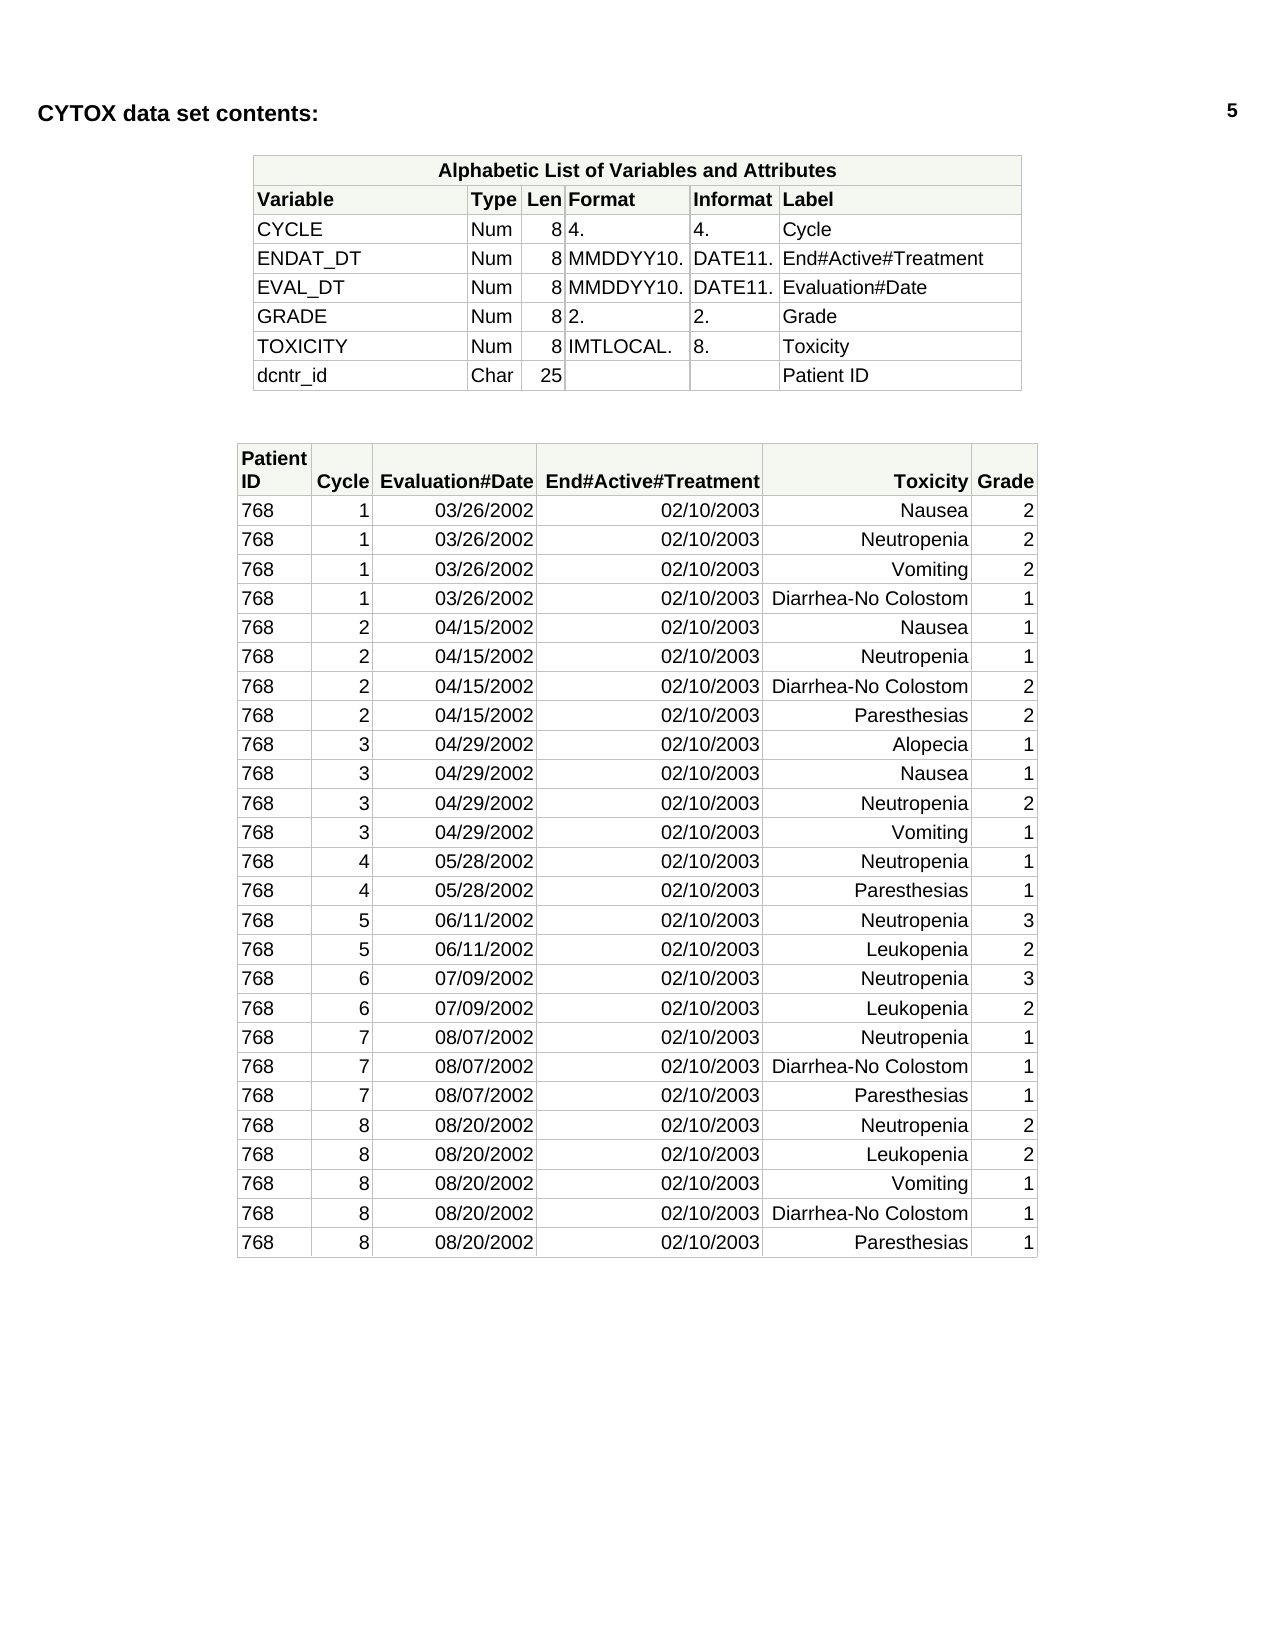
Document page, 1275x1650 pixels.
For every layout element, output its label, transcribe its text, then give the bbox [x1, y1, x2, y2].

table_cell 2 [972, 496, 1037, 524]
table_cell 05/28/2002 [373, 877, 536, 905]
table_header Grade [972, 444, 1037, 495]
table_cell 04/29/2002 [373, 789, 536, 817]
table_cell 6 [312, 965, 372, 993]
table_cell 2. [566, 303, 689, 331]
table_cell Neutropenia [763, 906, 971, 934]
table_cell Neutropenia [763, 526, 971, 554]
table_cell Vomiting [763, 818, 971, 847]
table_cell Cycle [780, 215, 1021, 243]
table_cell DATE11. [691, 244, 779, 272]
table_cell 02/10/2003 [537, 643, 762, 671]
table_cell 2 [312, 614, 372, 642]
table_cell Variable [254, 186, 467, 214]
table_header Toxicity [763, 444, 971, 495]
table_cell 768 [238, 1111, 311, 1139]
table_cell CYCLE [254, 215, 467, 243]
table_cell MMDDYY10. [566, 274, 689, 302]
table_cell 02/10/2003 [537, 1199, 762, 1227]
table_cell 1 [972, 760, 1037, 788]
table_cell 8 [522, 303, 564, 331]
table_cell 768 [238, 1053, 311, 1081]
table_cell End#Active#Treatment [780, 244, 1021, 272]
table_header Alphabetic List of Variables and Attributes [254, 156, 1021, 185]
table_cell 02/10/2003 [537, 701, 762, 729]
table_cell 1 [972, 643, 1037, 671]
table_cell 1 [972, 1082, 1037, 1110]
table_cell 768 [238, 701, 311, 729]
table_cell 04/29/2002 [373, 731, 536, 759]
table_header Patient ID [238, 444, 311, 495]
table_cell 2 [972, 1140, 1037, 1168]
table_cell 768 [238, 877, 311, 905]
table_cell Leukopenia [763, 1140, 971, 1168]
table_cell 7 [312, 1053, 372, 1081]
table_cell 08/20/2002 [373, 1228, 536, 1256]
table_cell Num [468, 244, 521, 272]
table_cell 02/10/2003 [537, 555, 762, 583]
table_cell 768 [238, 1228, 311, 1256]
table_cell 1 [312, 496, 372, 524]
table_cell 1 [972, 818, 1037, 847]
table_cell Neutropenia [763, 1023, 971, 1051]
table_cell 08/20/2002 [373, 1111, 536, 1139]
table_cell Nausea [763, 614, 971, 642]
table_cell 2 [972, 701, 1037, 729]
table_cell 08/20/2002 [373, 1170, 536, 1198]
table_cell 8 [522, 332, 564, 360]
table_cell 1 [312, 526, 372, 554]
table_cell dcntr_id [254, 361, 467, 389]
table_cell 4 [312, 877, 372, 905]
table_cell 02/10/2003 [537, 965, 762, 993]
table_cell 08/07/2002 [373, 1053, 536, 1081]
table_cell 768 [238, 818, 311, 847]
table_cell 1 [972, 731, 1037, 759]
table_cell TOXICITY [254, 332, 467, 360]
table_cell 4. [566, 215, 689, 243]
table_cell 768 [238, 760, 311, 788]
table_cell EVAL_DT [254, 274, 467, 302]
table_header End#Active#Treatment [537, 444, 762, 495]
table_cell 02/10/2003 [537, 496, 762, 524]
table_cell Num [468, 274, 521, 302]
table_cell MMDDYY10. [566, 244, 689, 272]
table_cell 04/29/2002 [373, 760, 536, 788]
table_cell 04/15/2002 [373, 701, 536, 729]
table_cell 8 [522, 215, 564, 243]
table_cell 02/10/2003 [537, 935, 762, 964]
table_header Evaluation#Date [373, 444, 536, 495]
table_cell 02/10/2003 [537, 731, 762, 759]
table_cell 03/26/2002 [373, 496, 536, 524]
table_cell 02/10/2003 [537, 1111, 762, 1139]
table_cell 2 [312, 672, 372, 700]
table_cell 03/26/2002 [373, 526, 536, 554]
table_cell Paresthesias [763, 877, 971, 905]
table_cell 3 [312, 789, 372, 817]
table_cell 8 [312, 1199, 372, 1227]
table_cell 1 [972, 1053, 1037, 1081]
table_cell [691, 361, 779, 389]
table_cell 04/15/2002 [373, 672, 536, 700]
table_cell 768 [238, 584, 311, 612]
table_cell 1 [972, 584, 1037, 612]
table_cell 08/07/2002 [373, 1023, 536, 1051]
table_cell 02/10/2003 [537, 789, 762, 817]
table_cell 3 [312, 818, 372, 847]
table_cell 768 [238, 965, 311, 993]
table_cell 02/10/2003 [537, 760, 762, 788]
table_cell Paresthesias [763, 1228, 971, 1256]
table_cell Diarrhea-No Colostom [763, 672, 971, 700]
table_cell 08/20/2002 [373, 1140, 536, 1168]
table_cell 07/09/2002 [373, 965, 536, 993]
table_cell 2 [972, 935, 1037, 964]
table_cell Type [468, 186, 521, 214]
table_cell 8. [691, 332, 779, 360]
table_cell 2 [312, 643, 372, 671]
table_cell 3 [312, 760, 372, 788]
table_cell 768 [238, 1140, 311, 1168]
table_cell 02/10/2003 [537, 877, 762, 905]
table_cell Char [468, 361, 521, 389]
table_cell 02/10/2003 [537, 584, 762, 612]
table_cell Num [468, 332, 521, 360]
table_cell 02/10/2003 [537, 848, 762, 876]
table_cell 768 [238, 789, 311, 817]
table_cell 5 [312, 935, 372, 964]
table_cell 8 [312, 1111, 372, 1139]
table_cell Neutropenia [763, 789, 971, 817]
table_cell 2 [972, 1111, 1037, 1139]
table_cell 8 [312, 1140, 372, 1168]
table_cell 7 [312, 1023, 372, 1051]
table_cell 1 [972, 1199, 1037, 1227]
table_cell 768 [238, 1023, 311, 1051]
table_cell 02/10/2003 [537, 1170, 762, 1198]
table_cell 03/26/2002 [373, 584, 536, 612]
table_cell 768 [238, 848, 311, 876]
table_cell Len [522, 186, 564, 214]
table_cell 8 [312, 1170, 372, 1198]
table_cell 02/10/2003 [537, 1023, 762, 1051]
table_cell 02/10/2003 [537, 906, 762, 934]
table_cell 02/10/2003 [537, 818, 762, 847]
table_cell Grade [780, 303, 1021, 331]
table_cell 02/10/2003 [537, 672, 762, 700]
table_cell Neutropenia [763, 1111, 971, 1139]
table_cell 1 [312, 555, 372, 583]
table_cell 02/10/2003 [537, 994, 762, 1022]
table_cell 3 [972, 906, 1037, 934]
table_cell 768 [238, 935, 311, 964]
table_cell Toxicity [780, 332, 1021, 360]
table_cell Patient ID [780, 361, 1021, 389]
table_cell 1 [972, 1023, 1037, 1051]
table_cell 02/10/2003 [537, 1228, 762, 1256]
table_cell Neutropenia [763, 643, 971, 671]
table_cell ENDAT_DT [254, 244, 467, 272]
table_cell 2 [972, 526, 1037, 554]
table_cell 04/29/2002 [373, 818, 536, 847]
table_cell [566, 361, 689, 389]
table_cell 768 [238, 1170, 311, 1198]
table_cell 1 [312, 584, 372, 612]
table_cell Vomiting [763, 1170, 971, 1198]
table_cell 02/10/2003 [537, 526, 762, 554]
table_cell 1 [972, 848, 1037, 876]
table_cell 8 [522, 274, 564, 302]
table_cell 2 [972, 789, 1037, 817]
table_cell 4 [312, 848, 372, 876]
table_cell 02/10/2003 [537, 614, 762, 642]
table_cell 3 [972, 965, 1037, 993]
table_cell 04/15/2002 [373, 614, 536, 642]
table_cell DATE11. [691, 274, 779, 302]
table_cell Diarrhea-No Colostom [763, 1199, 971, 1227]
text CYTOX data set contents: [37, 100, 1237, 126]
table_cell 06/11/2002 [373, 935, 536, 964]
table_cell 06/11/2002 [373, 906, 536, 934]
table_cell 768 [238, 555, 311, 583]
table_cell 7 [312, 1082, 372, 1110]
table_cell 768 [238, 906, 311, 934]
table_cell Num [468, 303, 521, 331]
table_cell 02/10/2003 [537, 1082, 762, 1110]
table_cell 02/10/2003 [537, 1053, 762, 1081]
table_cell 768 [238, 526, 311, 554]
table_cell 5 [312, 906, 372, 934]
table_cell 6 [312, 994, 372, 1022]
table_cell 1 [972, 1170, 1037, 1198]
table_cell 07/09/2002 [373, 994, 536, 1022]
table_cell Format [566, 186, 689, 214]
table_cell 2 [972, 672, 1037, 700]
table_header Cycle [312, 444, 372, 495]
table_cell Nausea [763, 760, 971, 788]
table_cell Vomiting [763, 555, 971, 583]
table_cell 1 [972, 1228, 1037, 1256]
table_cell 2 [312, 701, 372, 729]
table_cell 04/15/2002 [373, 643, 536, 671]
table_cell 1 [972, 614, 1037, 642]
table_cell 8 [522, 244, 564, 272]
table_cell 25 [522, 361, 564, 389]
table_cell Nausea [763, 496, 971, 524]
table_cell Diarrhea-No Colostom [763, 1053, 971, 1081]
table_cell Neutropenia [763, 965, 971, 993]
table_cell 768 [238, 496, 311, 524]
table_cell GRADE [254, 303, 467, 331]
table_cell 2. [691, 303, 779, 331]
table_cell 05/28/2002 [373, 848, 536, 876]
table_cell 8 [312, 1228, 372, 1256]
table_cell 4. [691, 215, 779, 243]
table_cell 768 [238, 994, 311, 1022]
table_cell Leukopenia [763, 935, 971, 964]
table_cell 1 [972, 877, 1037, 905]
table_cell 08/07/2002 [373, 1082, 536, 1110]
table_cell Diarrhea-No Colostom [763, 584, 971, 612]
table_cell Informat [691, 186, 779, 214]
table_cell IMTLOCAL. [566, 332, 689, 360]
table_cell 768 [238, 1082, 311, 1110]
table_cell 02/10/2003 [537, 1140, 762, 1168]
table_cell Paresthesias [763, 1082, 971, 1110]
table_cell 768 [238, 672, 311, 700]
table_cell 768 [238, 731, 311, 759]
table_cell 768 [238, 614, 311, 642]
table_cell Evaluation#Date [780, 274, 1021, 302]
table_cell Leukopenia [763, 994, 971, 1022]
table_cell Alopecia [763, 731, 971, 759]
table_cell Paresthesias [763, 701, 971, 729]
table_cell 2 [972, 555, 1037, 583]
table_cell 03/26/2002 [373, 555, 536, 583]
table_cell Neutropenia [763, 848, 971, 876]
table_cell 3 [312, 731, 372, 759]
table_cell 08/20/2002 [373, 1199, 536, 1227]
table_cell 768 [238, 643, 311, 671]
table_cell Label [780, 186, 1021, 214]
table_cell 2 [972, 994, 1037, 1022]
table_cell 768 [238, 1199, 311, 1227]
table_cell Num [468, 215, 521, 243]
